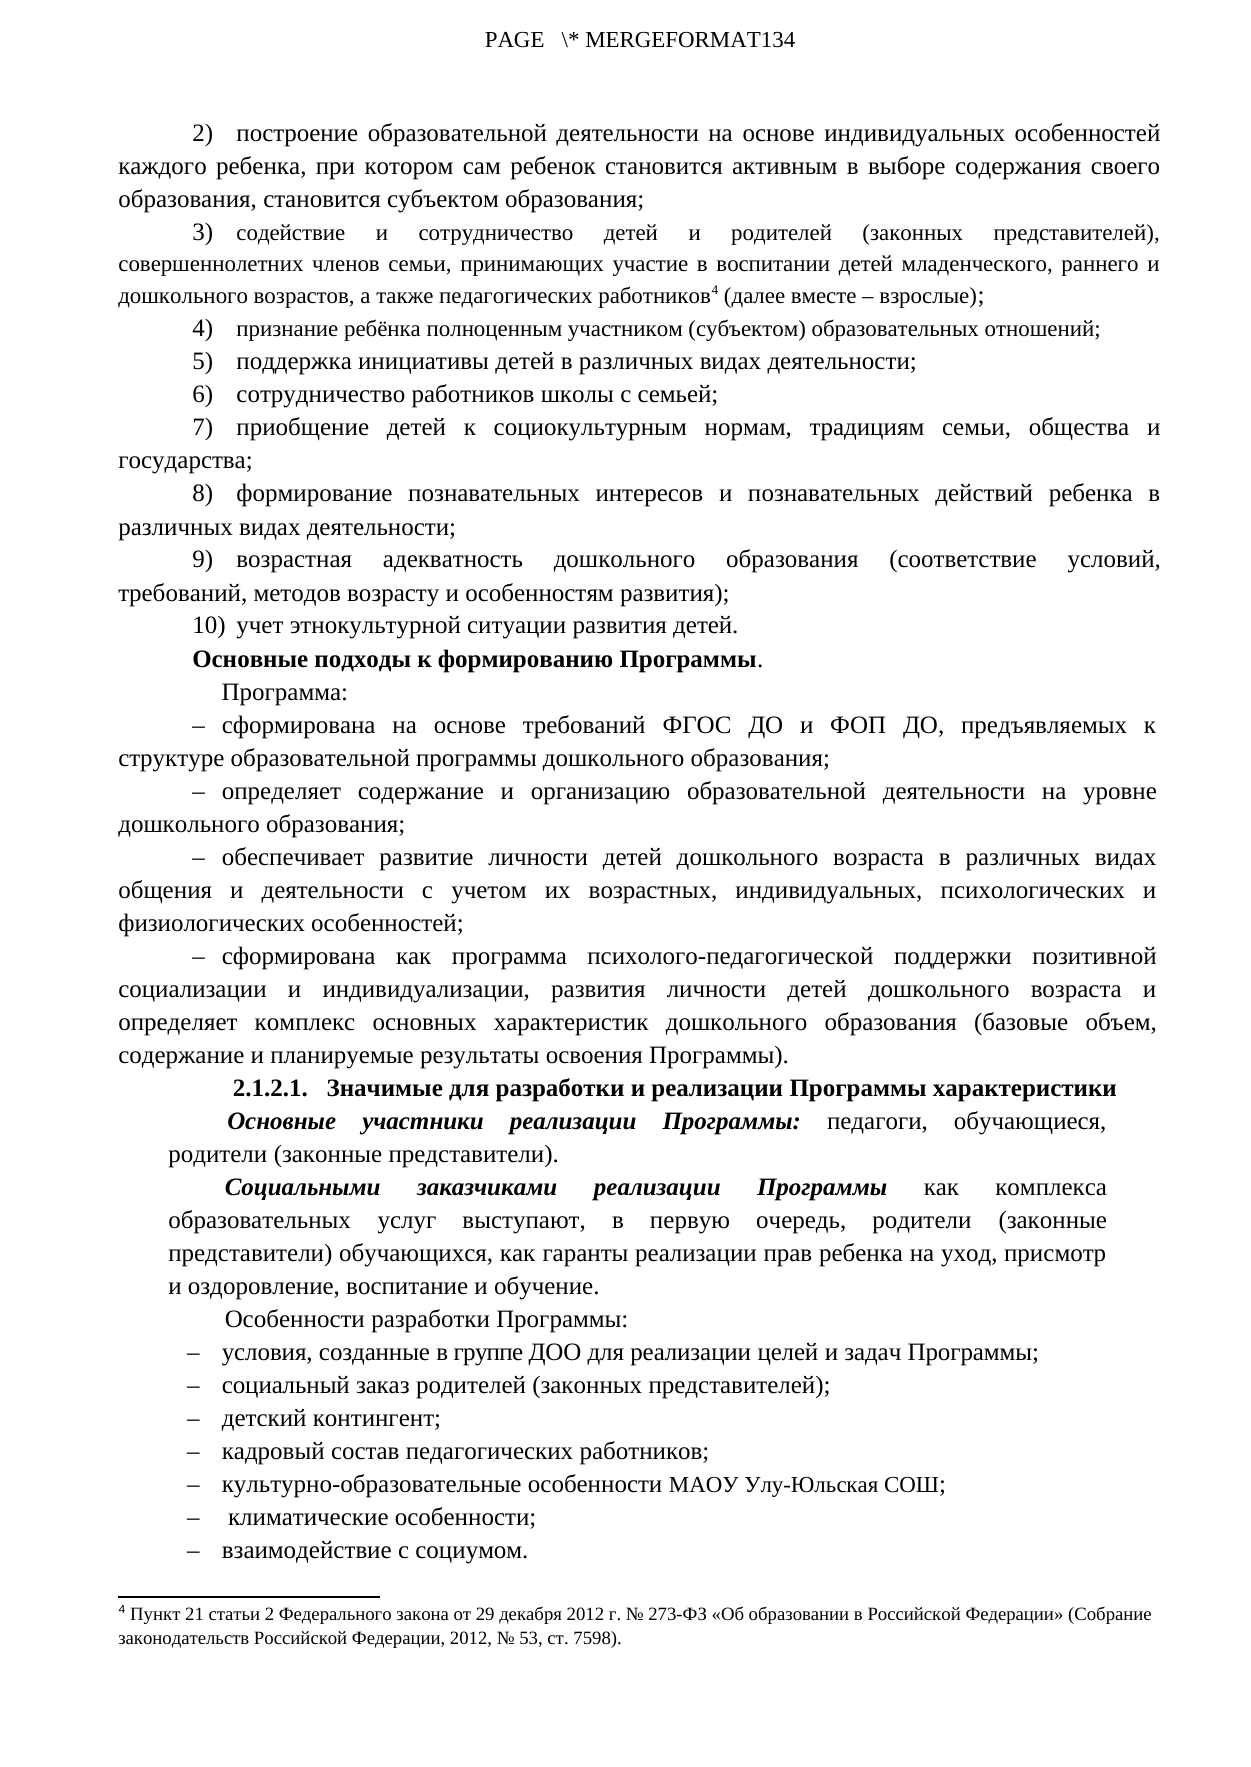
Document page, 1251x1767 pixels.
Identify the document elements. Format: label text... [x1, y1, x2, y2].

list сформирована на основе требований ФГОС ДО и ФОП ДО, предъявляемых к структуре образовательной программы дошкольного образования; [118, 710, 1157, 771]
list взаимодействие с социумом. [113, 1535, 1161, 1564]
list климатические особенности; [113, 1502, 1106, 1531]
list социальный заказ родителей (законных представителей); [113, 1370, 1161, 1399]
list сотрудничество работников школы с семьей; [118, 379, 1161, 408]
text Особенности разработки Программы: [168, 1304, 1107, 1333]
list содействие и сотрудничество детей и родителей (законных представителей), совершеннолетних членов семьи, принимающих участие в воспитании детей младенческого, раннего и дошкольного возрастов, а также педагогических работников (далее вместе – взрослые); [118, 217, 1161, 309]
list формирование познавательных интересов и познавательных действий ребенка в различных видах деятельности; [118, 478, 1161, 540]
text Социальными заказчиками реализации Программы как комплекса образовательных услуг выступают, в первую очередь, родители (законные представители) обучающихся, как гаранты реализации прав ребенка на уход, присмотр и оздоровление, воспитание и обучение. [168, 1172, 1107, 1300]
subtitle 2.1.2.1. Значимые для разработки и реализации Программы характеристики [118, 1073, 1135, 1102]
list культурно-образовательные особенности МАОУ Улу-Юльская СОШ; [113, 1469, 1106, 1498]
list возрастная адекватность дошкольного образования (соответствие условий, требований, методов возрасту и особенностям развития); [118, 544, 1161, 606]
text Основные участники реализации Программы: педагоги, обучающиеся, родители (законные представители). [168, 1106, 1106, 1168]
list признание ребёнка полноценным участником (субъектом) образовательных отношений; [118, 313, 1161, 342]
list обеспечивает развитие личности детей дошкольного возраста в различных видах общения и деятельности с учетом их возрастных, индивидуальных, психологических и физиологических особенностей; [118, 842, 1157, 937]
list условия, созданные в группе ДОО для реализации целей и задач Программы; [113, 1337, 1161, 1366]
text Программа: [148, 677, 1157, 705]
subtitle Основные подходы к формированию Программы. [118, 644, 1157, 672]
list сформирована как программа психолого-педагогической поддержки позитивной социализации и индивидуализации, развития личности детей дошкольного возраста и определяет комплекс основных характеристик дошкольного образования (базовые объем, содержание и планируемые результаты освоения Программы). [118, 941, 1157, 1069]
list построение образовательной деятельности на основе индивидуальных особенностей каждого ребенка, при котором сам ребенок становится активным в выборе содержания своего образования, становится субъектом образования; [118, 118, 1161, 213]
list приобщение детей к социокультурным нормам, традициям семьи, общества и государства; [118, 412, 1161, 474]
list кадровый состав педагогических работников; [113, 1436, 1161, 1465]
list детский контингент; [113, 1403, 1161, 1432]
list поддержка инициативы детей в различных видах деятельности; [118, 346, 1161, 375]
list определяет содержание и организацию образовательной деятельности на уровне дошкольного образования; [118, 776, 1157, 837]
list учет этнокультурной ситуации развития детей. [118, 611, 1161, 639]
